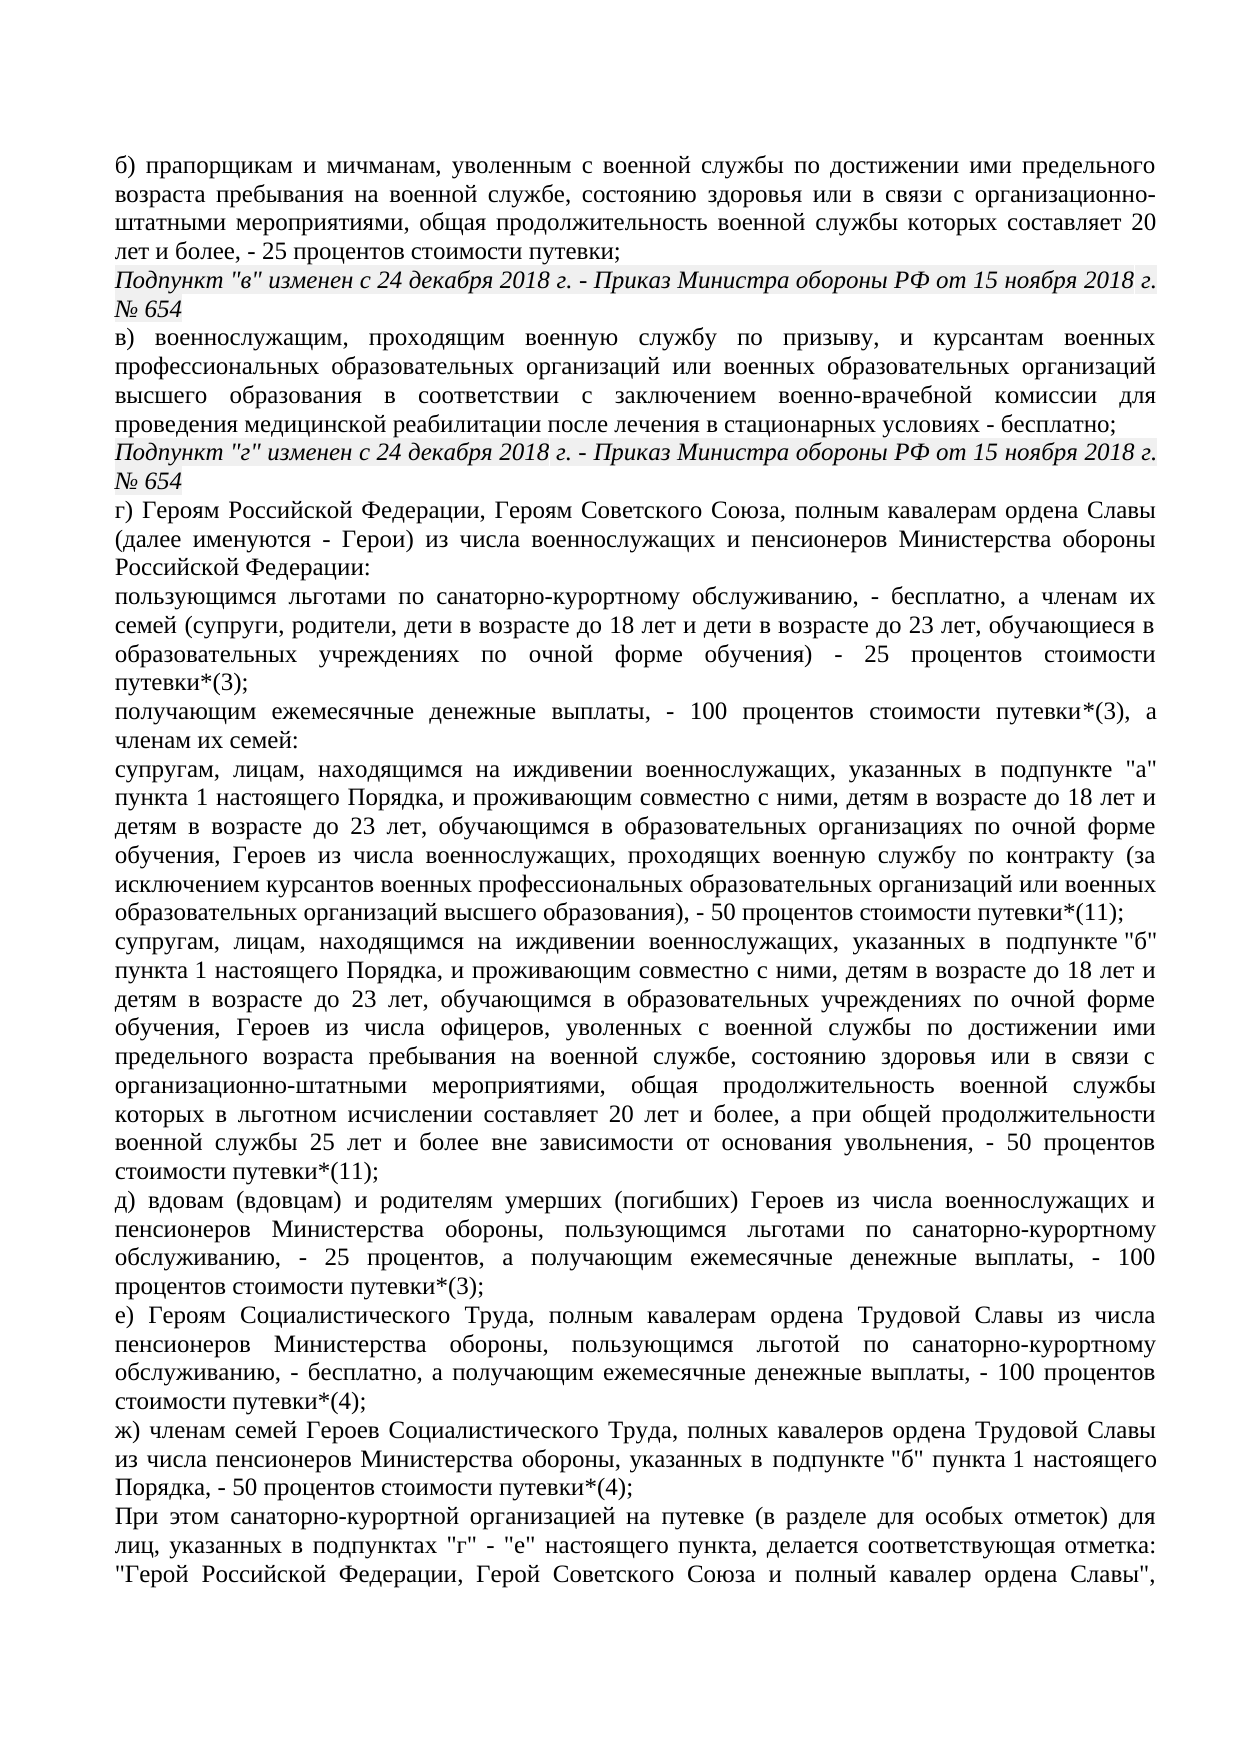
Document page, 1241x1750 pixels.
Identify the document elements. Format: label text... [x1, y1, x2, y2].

text супругам, лицам, находящимся на иждивении военнослужащих, указанных в подпункте "а" пункта 1 настоящего Порядка, и проживающим совместно с ними, детям в возрасте до 18 лет и детям в возрасте до 23 лет, обучающимся в образовательных организациях по очной форме обучения, Героев из числа военнослужащих, проходящих военную службу по контракту (за исключением курсантов военных профессиональных образовательных организаций или военных образовательных организаций высшего образования), - 50 процентов стоимости путевки*(11); [114, 754, 1157, 926]
text получающим ежемесячные денежные выплаты, - 100 процентов стоимости путевки*(3), а членам их семей: [114, 696, 1157, 754]
text г) Героям Российской Федерации, Героям Советского Союза, полным кавалерам ордена Славы (далее именуются - Герои) из числа военнослужащих и пенсионеров Министерства обороны Российской Федерации: [114, 495, 1157, 581]
text Подпункт "г" изменен с 24 декабря 2018 г. - Приказ Министра обороны РФ от 15 ноября 2018 г. № 654 [114, 437, 1157, 495]
text б) прапорщикам и мичманам, уволенным с военной службы по достижении ими предельного возраста пребывания на военной службе, состоянию здоровья или в связи с организационно-штатными мероприятиями, общая продолжительность военной службы которых составляет 20 лет и более, - 25 процентов стоимости путевки; [114, 150, 1157, 265]
text д) вдовам (вдовцам) и родителям умерших (погибших) Героев из числа военнослужащих и пенсионеров Министерства обороны, пользующимся льготами по санаторно-курортному обслуживанию, - 25 процентов, а получающим ежемесячные денежные выплаты, - 100 процентов стоимости путевки*(3); [114, 1185, 1157, 1300]
text Подпункт "в" изменен с 24 декабря 2018 г. - Приказ Министра обороны РФ от 15 ноября 2018 г. № 654 [182, 265, 1157, 322]
text супругам, лицам, находящимся на иждивении военнослужащих, указанных в подпункте "б" пункта 1 настоящего Порядка, и проживающим совместно с ними, детям в возрасте до 18 лет и детям в возрасте до 23 лет, обучающимся в образовательных учреждениях по очной форме обучения, Героев из числа офицеров, уволенных с военной службы по достижении ими предельного возраста пребывания на военной службе, состоянию здоровья или в связи с организационно-штатными мероприятиями, общая продолжительность военной службы которых в льготном исчислении составляет 20 лет и более, а при общей продолжительности военной службы 25 лет и более вне зависимости от основания увольнения, - 50 процентов стоимости путевки*(11); [114, 926, 1157, 1185]
text пользующимся льготами по санаторно-курортному обслуживанию, - бесплатно, а членам их семей (супруги, родители, дети в возрасте до 18 лет и дети в возрасте до 23 лет, обучающиеся в образовательных учреждениях по очной форме обучения) - 25 процентов стоимости путевки*(3); [114, 581, 1157, 696]
text ж) членам семей Героев Социалистического Труда, полных кавалеров ордена Трудовой Славы из числа пенсионеров Министерства обороны, указанных в подпункте "б" пункта 1 настоящего Порядка, - 50 процентов стоимости путевки*(4); [114, 1415, 1157, 1501]
text е) Героям Социалистического Труда, полным кавалерам ордена Трудовой Славы из числа пенсионеров Министерства обороны, пользующимся льготой по санаторно-курортному обслуживанию, - бесплатно, а получающим ежемесячные денежные выплаты, - 100 процентов стоимости путевки*(4); [114, 1300, 1157, 1415]
text в) военнослужащим, проходящим военную службу по призыву, и курсантам военных профессиональных образовательных организаций или военных образовательных организаций высшего образования в соответствии с заключением военно-врачебной комиссии для проведения медицинской реабилитации после лечения в стационарных условиях - бесплатно; [114, 322, 1157, 437]
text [114, 1501, 1157, 1587]
